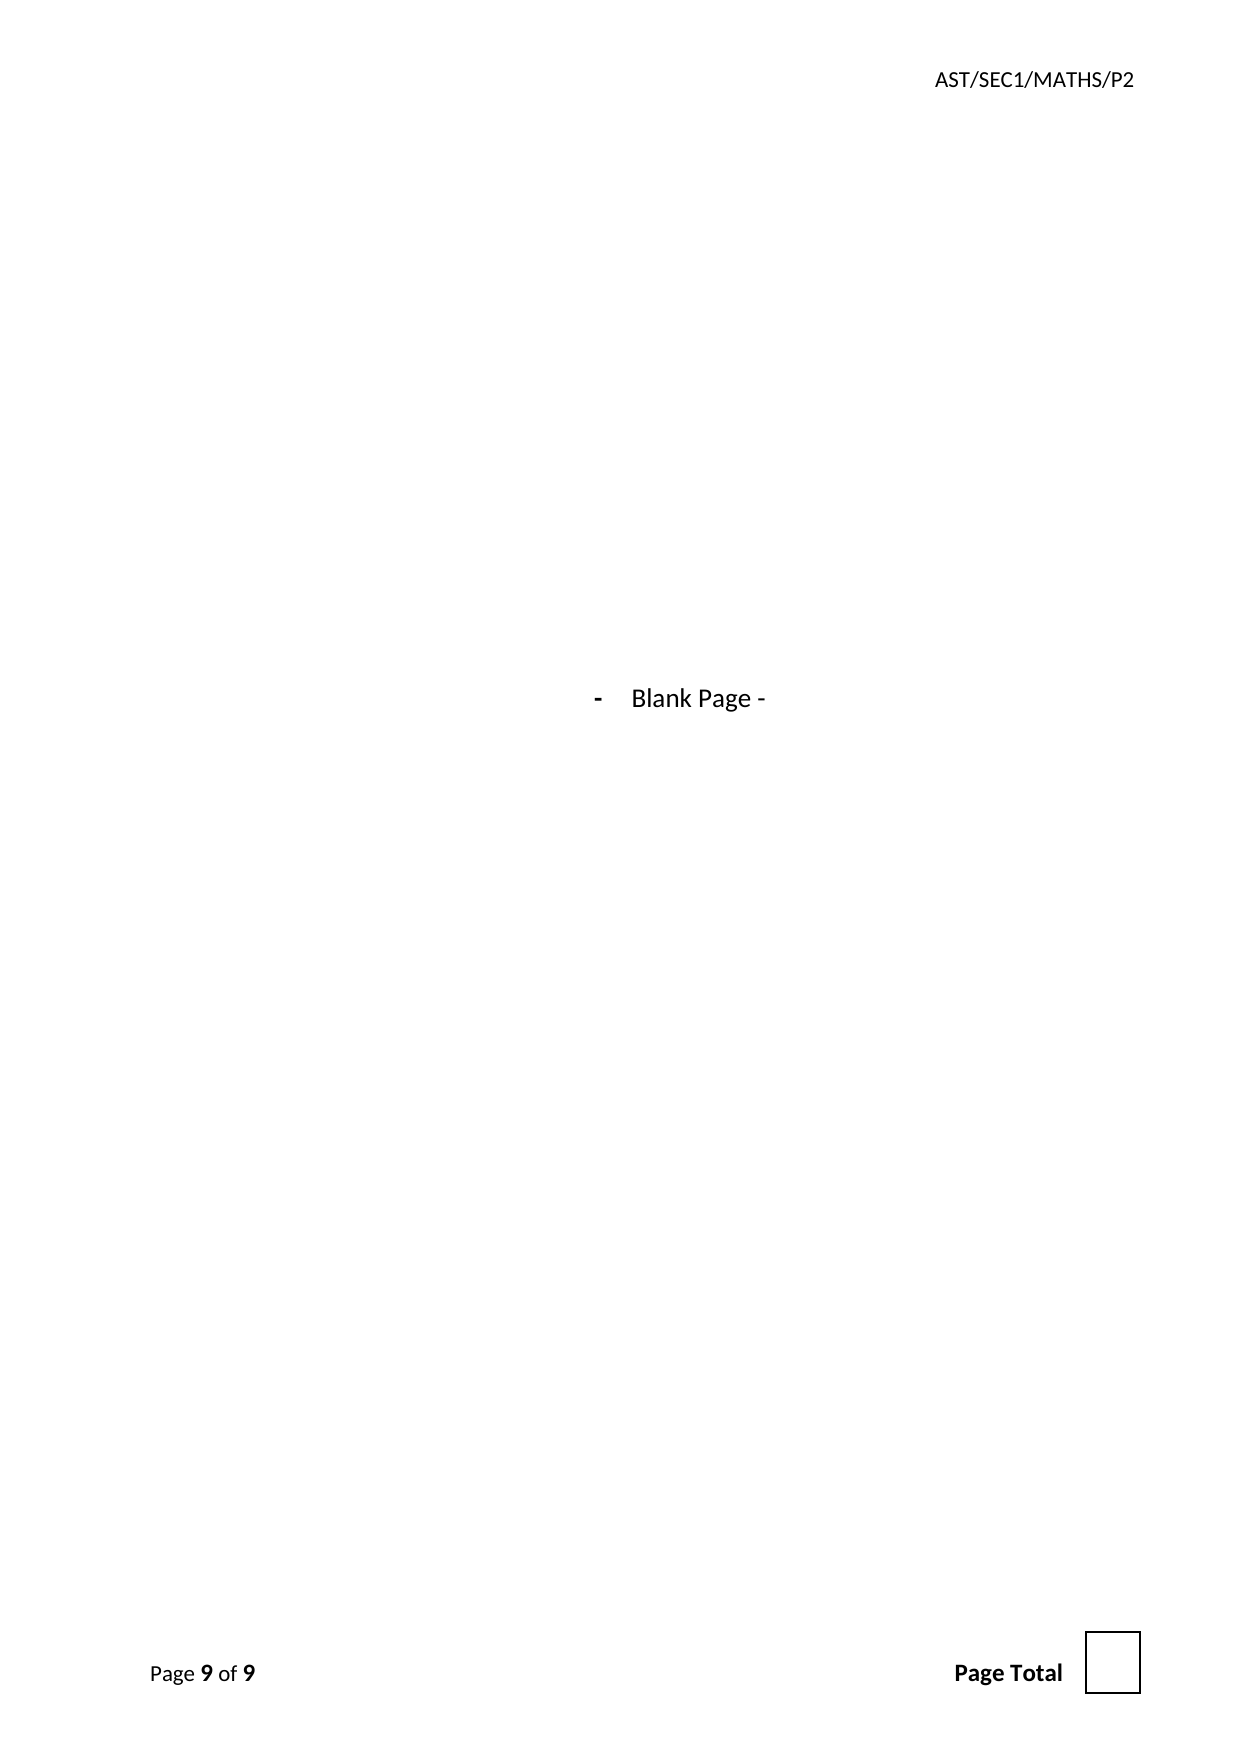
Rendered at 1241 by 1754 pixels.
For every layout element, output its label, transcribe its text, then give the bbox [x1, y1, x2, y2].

list Blank Page - [225, 681, 1134, 714]
